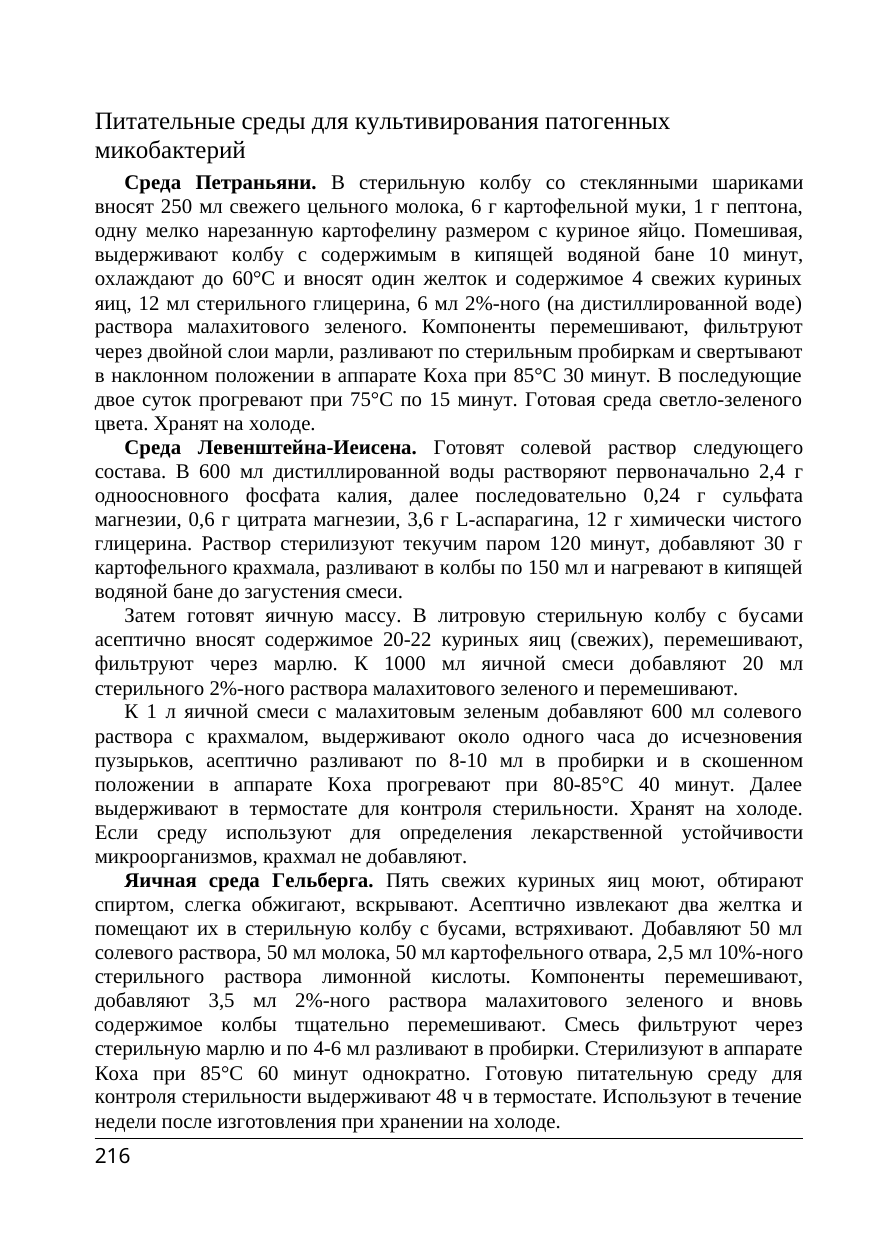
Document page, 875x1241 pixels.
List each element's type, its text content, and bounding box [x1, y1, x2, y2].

subtitle Питательные среды для культивирования патогенных микобактерий [94, 106, 803, 164]
text Среда Левенштейна-Иеисена. Готовят солевой раствор следующего состава. В 600 мл дистиллированной воды растворяют первоначально одноосновного фосфата калия, далее последовательно сульфата магнезии, цитрата магнезии, L-аспарагина, химически чистого глицерина. Раствор стерилизуют текучим паром 120 минут, добавляют картофельного крахмала, разливают в колбы по 150 мл и нагревают в кипящей водяной бане до загустения смеси. [94, 435, 803, 603]
text Среда Петраньяни. В стерильную колбу со стеклянными шариками вносят 250 мл свежего цельного молока, картофельной муки, пептона, одну мелко нарезанную картофелину размером с куриное яйцо. Помешивая, выдерживают колбу с содержимым в кипящей водяной бане 10 минут, охлаждают до 60°С и вносят один желток и содержимое 4 свежих куриных яиц, 12 мл стерильного глицерина, 6 мл 2%-ного (на дистиллированной воде) раствора малахитового зеленого. Компоненты перемешивают, фильтруют через двойной слои марли, разливают по стерильным пробиркам и свертывают в наклонном положении в аппарате Коха при 85°С 30 минут. В последующие двое суток прогревают при 75°С по 15 минут. Готовая среда светло-зеленого цвета. Хранят на холоде. [94, 170, 803, 435]
text К яичной смеси с малахитовым зеленым добавляют 600 мл солевого раствора с крахмалом, выдерживают около одного часа до исчезновения пузырьков, асептично разливают по 8-10 мл в пробирки и в скошенном положении в аппарате Коха прогревают при 80-85°С 40 минут. Далее выдерживают в термостате для контроля стерильности. Хранят на холоде. Если среду используют для определения лекарственной устойчивости микроорганизмов, крахмал не добавляют. [94, 699, 803, 868]
text Яичная среда Гельберга. Пять свежих куриных яиц моют, обтирают спиртом, слегка обжигают, вскрывают. Асептично извлекают два желтка и помещают их в стерильную колбу с бусами, встряхивают. Добавляют 50 мл солевого раствора, 50 мл молока, 50 мл картофельного отвара, 2,5 мл 10%-ного стерильного раствора лимонной кислоты. Компоненты перемешивают, добавляют 3,5 мл 2%-ного раствора малахитового зеленого и вновь содержимое колбы тщательно перемешивают. Смесь фильтруют через стерильную марлю и по 4-6 мл разливают в пробирки. Стерилизуют в аппарате Коха при 85°С 60 минут однократно. Готовую питательную среду для контроля стерильности выдерживают 48 ч в термостате. Используют в течение недели после изготовления при хранении на холоде. [94, 868, 803, 1133]
text Затем готовят яичную массу. В литровую стерильную колбу с бусами асептично вносят содержимое 20-22 куриных яиц (свежих), перемешивают, фильтруют через марлю. К 1000 мл яичной смеси добавляют 20 мл стерильного 2%-ного раствора малахитового зеленого и перемешивают. [94, 603, 803, 699]
